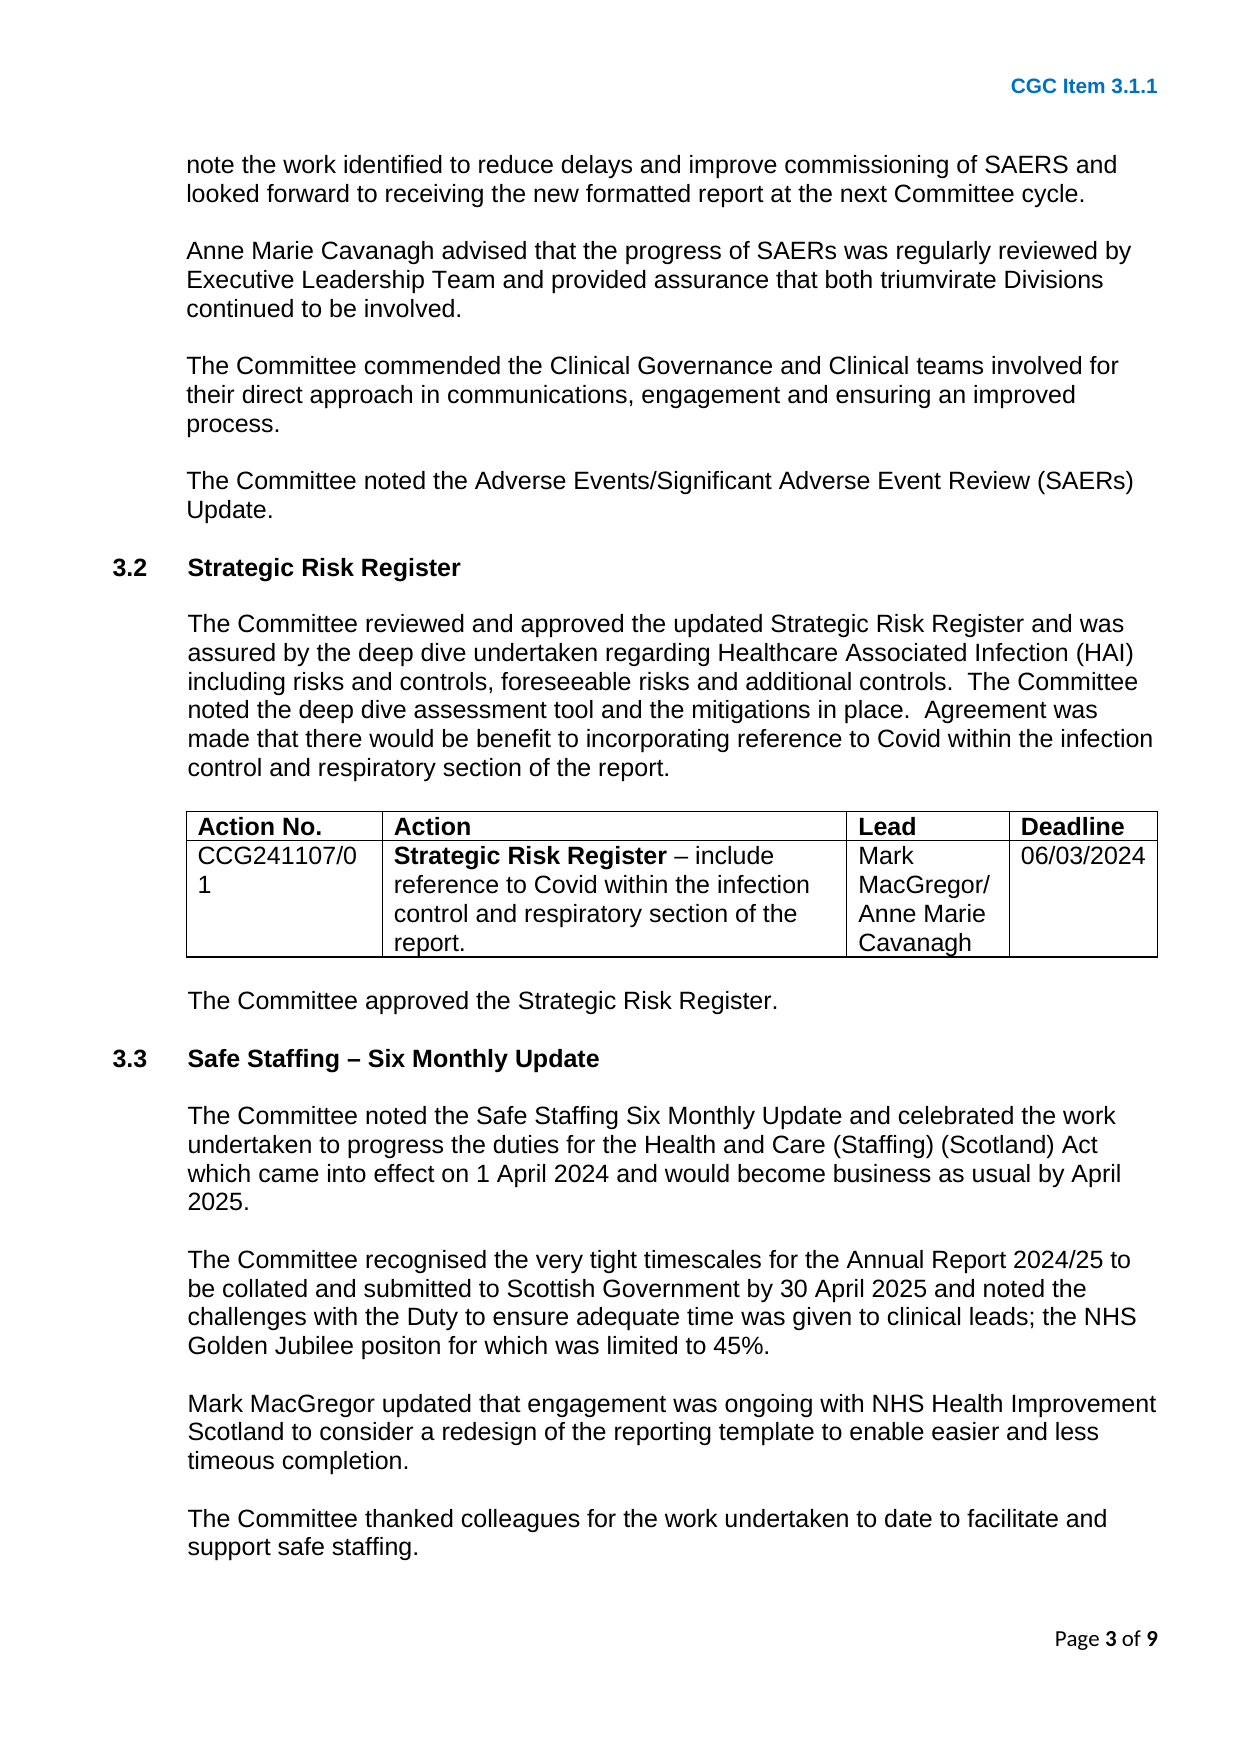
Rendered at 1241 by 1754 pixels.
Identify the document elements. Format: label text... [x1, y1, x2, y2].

text The Committee noted the Safe Staffing Six Monthly Update and celebrated the work undertaken to progress the duties for the Health and Care (Staffing) (Scotland) Act which came into effect on 1 April 2024 and would become business as usual by April 2025. [187, 1101, 1157, 1216]
table_cell 06/03/2024 [1010, 841, 1157, 956]
table_header Action [383, 812, 846, 840]
text Anne Marie Cavanagh advised that the progress of SAERs was regularly reviewed by Executive Leadership Team and provided assurance that both triumvirate Divisions continued to be involved. [186, 236, 1157, 322]
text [186, 150, 1157, 207]
text The Committee approved the Strategic Risk Register. [187, 986, 1157, 1015]
table_header Deadline [1010, 812, 1157, 840]
table_cell Strategic Risk Register – include reference to Covid within the infection control and respiratory section of the report. [383, 841, 846, 956]
text The Committee reviewed and approved the updated Strategic Risk Register and was assured by the deep dive undertaken regarding Healthcare Associated Infection (HAI) including risks and controls, foreseeable risks and additional controls. The Committee noted the deep dive assessment tool and the mitigations in place. Agreement was made that there would be benefit to incorporating reference to Covid within the infection control and respiratory section of the report. [187, 609, 1157, 782]
table_header Action No. [187, 812, 382, 840]
table_header Lead [847, 812, 1009, 840]
text 3.3 Safe Staffing – Six Monthly Update [112, 1044, 1157, 1072]
text The Committee commended the Clinical Governance and Clinical teams involved for their direct approach in communications, engagement and ensuring an improved process. [186, 351, 1157, 437]
text 3.2 Strategic Risk Register [112, 552, 1157, 609]
table_cell Mark MacGregor/ Anne Marie Cavanagh [847, 841, 1009, 956]
text The Committee thanked colleagues for the work undertaken to date to facilitate and support safe staffing. [187, 1504, 1157, 1561]
text Mark MacGregor updated that engagement was ongoing with NHS Health Improvement Scotland to consider a redesign of the reporting template to enable easier and less timeous completion. [187, 1389, 1157, 1475]
text The Committee noted the Adverse Events/Significant Adverse Event Review (SAERs) Update. [186, 466, 1157, 524]
table_cell CCG241107/01 [187, 841, 382, 956]
text The Committee recognised the very tight timescales for the Annual Report 2024/25 to be collated and submitted to Scottish Government by 30 April 2025 and noted the challenges with the Duty to ensure adequate time was given to clinical leads; the NHS Golden Jubilee positon for which was limited to 45%. [187, 1245, 1157, 1360]
